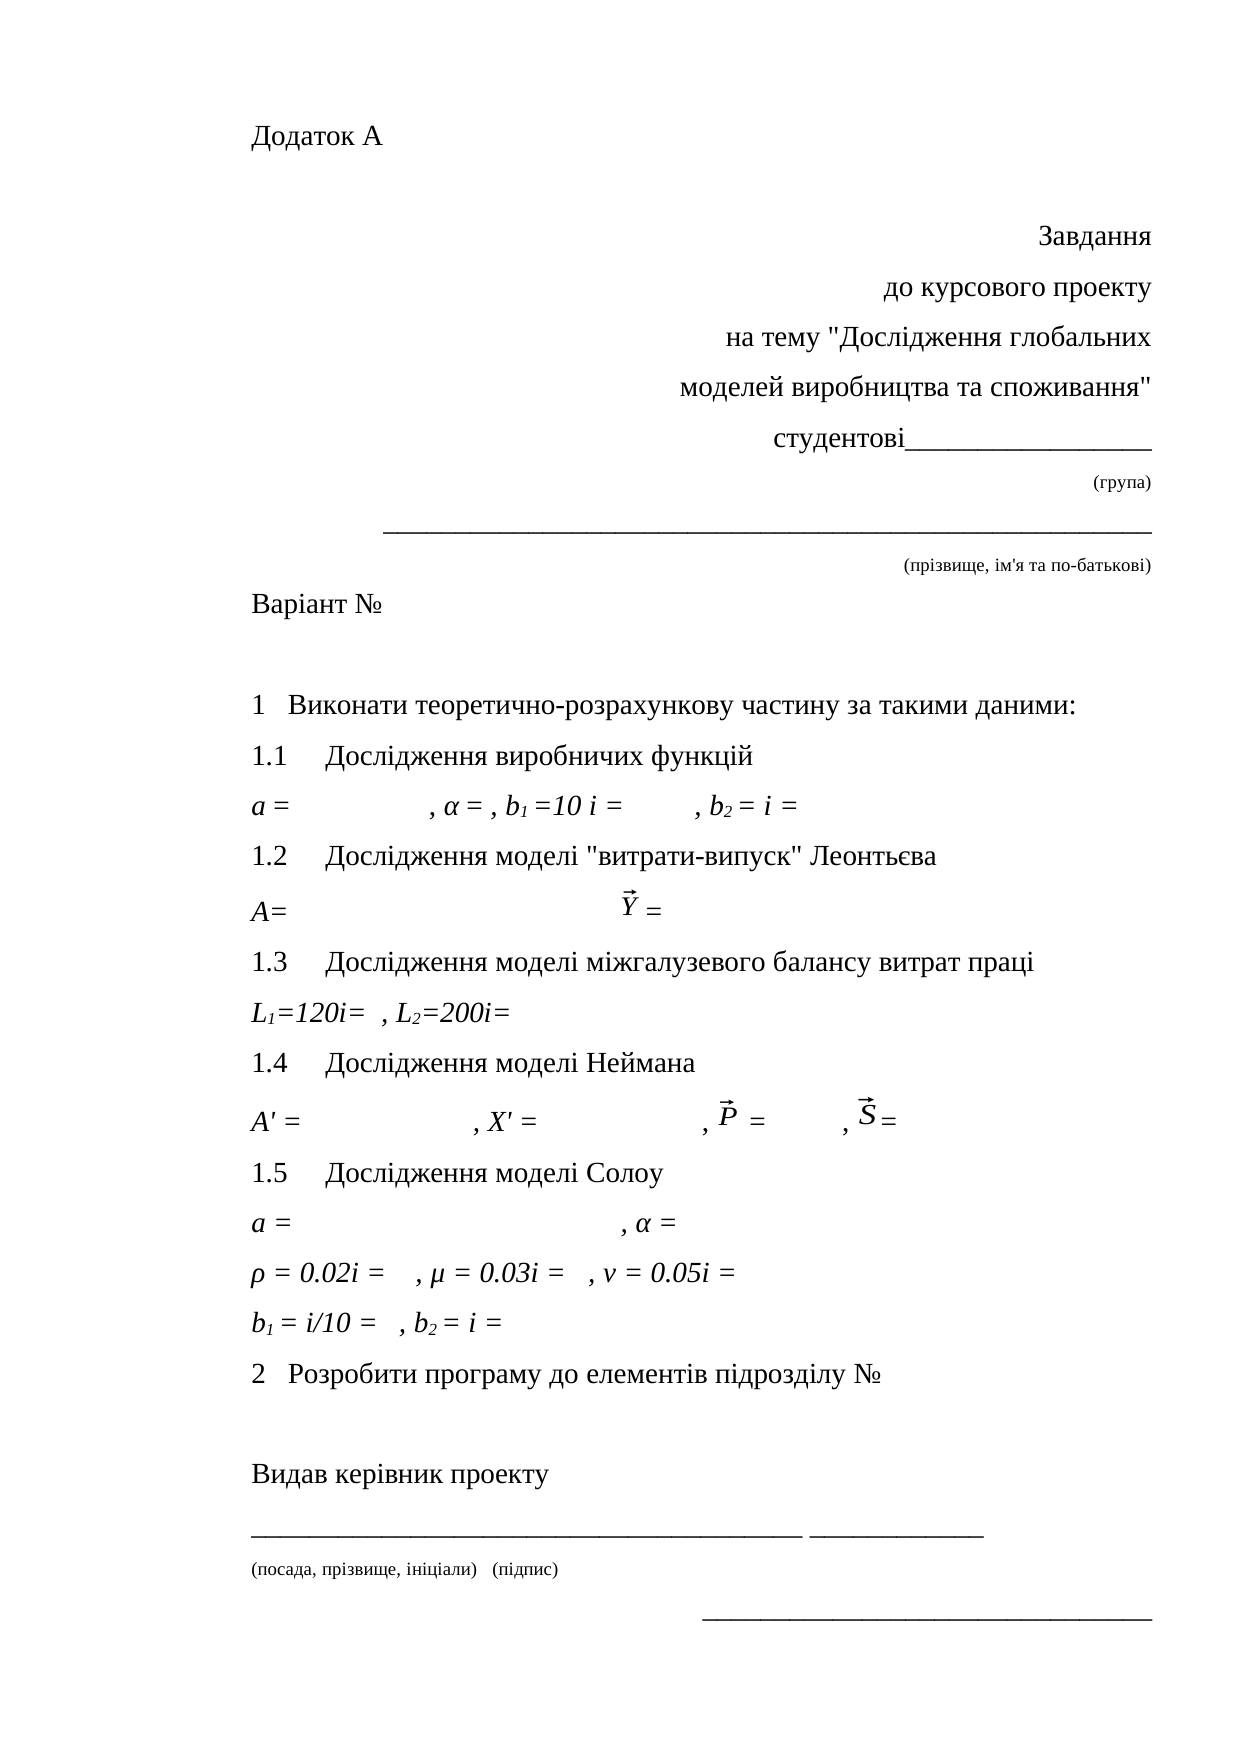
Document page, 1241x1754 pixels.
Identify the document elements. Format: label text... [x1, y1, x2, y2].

text (група) [177, 470, 1152, 492]
text на тему "Дослідження глобальних [177, 319, 1152, 353]
text Завдання [177, 219, 1152, 252]
text _______________________________ [177, 1591, 1152, 1624]
text (посада, прізвище, ініціали) (підпис) [177, 1557, 1152, 1579]
list Дослідження моделі Солоу [177, 1155, 1152, 1188]
text _____________________________________________________ [177, 503, 1152, 537]
text Додаток А [177, 118, 1152, 152]
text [177, 1507, 1152, 1541]
list Розробити програму до елементів підрозділу № [177, 1356, 1152, 1390]
text A= = [177, 889, 1152, 928]
text а = , α = , b1 =10 і = , b2 = і = [177, 788, 1152, 822]
list Виконати теоретично-розрахункову частину за такими даними: [177, 687, 1152, 721]
list Дослідження моделі міжгалузевого балансу витрат праці [177, 945, 1152, 978]
text b1 = і/10 = , b2 = і = [177, 1306, 1152, 1339]
list Дослідження моделі Неймана [177, 1045, 1152, 1079]
text Видав керівник проекту [177, 1457, 1152, 1490]
list Дослідження моделі "витрати-випуск" Леонтьєва [177, 838, 1152, 872]
text (прізвище, ім'я та по-батькові) [177, 554, 1152, 576]
text ρ = 0.02i = , μ = 0.03i = , ν = 0.05i = [177, 1256, 1152, 1289]
text моделей виробництва та споживання" [177, 370, 1152, 403]
text L1=120i= , L2=200i= [177, 995, 1152, 1029]
text а = , α = [177, 1205, 1152, 1239]
list Дослідження виробничих функцій [177, 738, 1152, 771]
text студентові_________________ [177, 420, 1152, 453]
text до курсового проекту [177, 269, 1152, 303]
text A' = , X' = , = , = [177, 1096, 1152, 1138]
text Варіант № [177, 587, 1152, 620]
